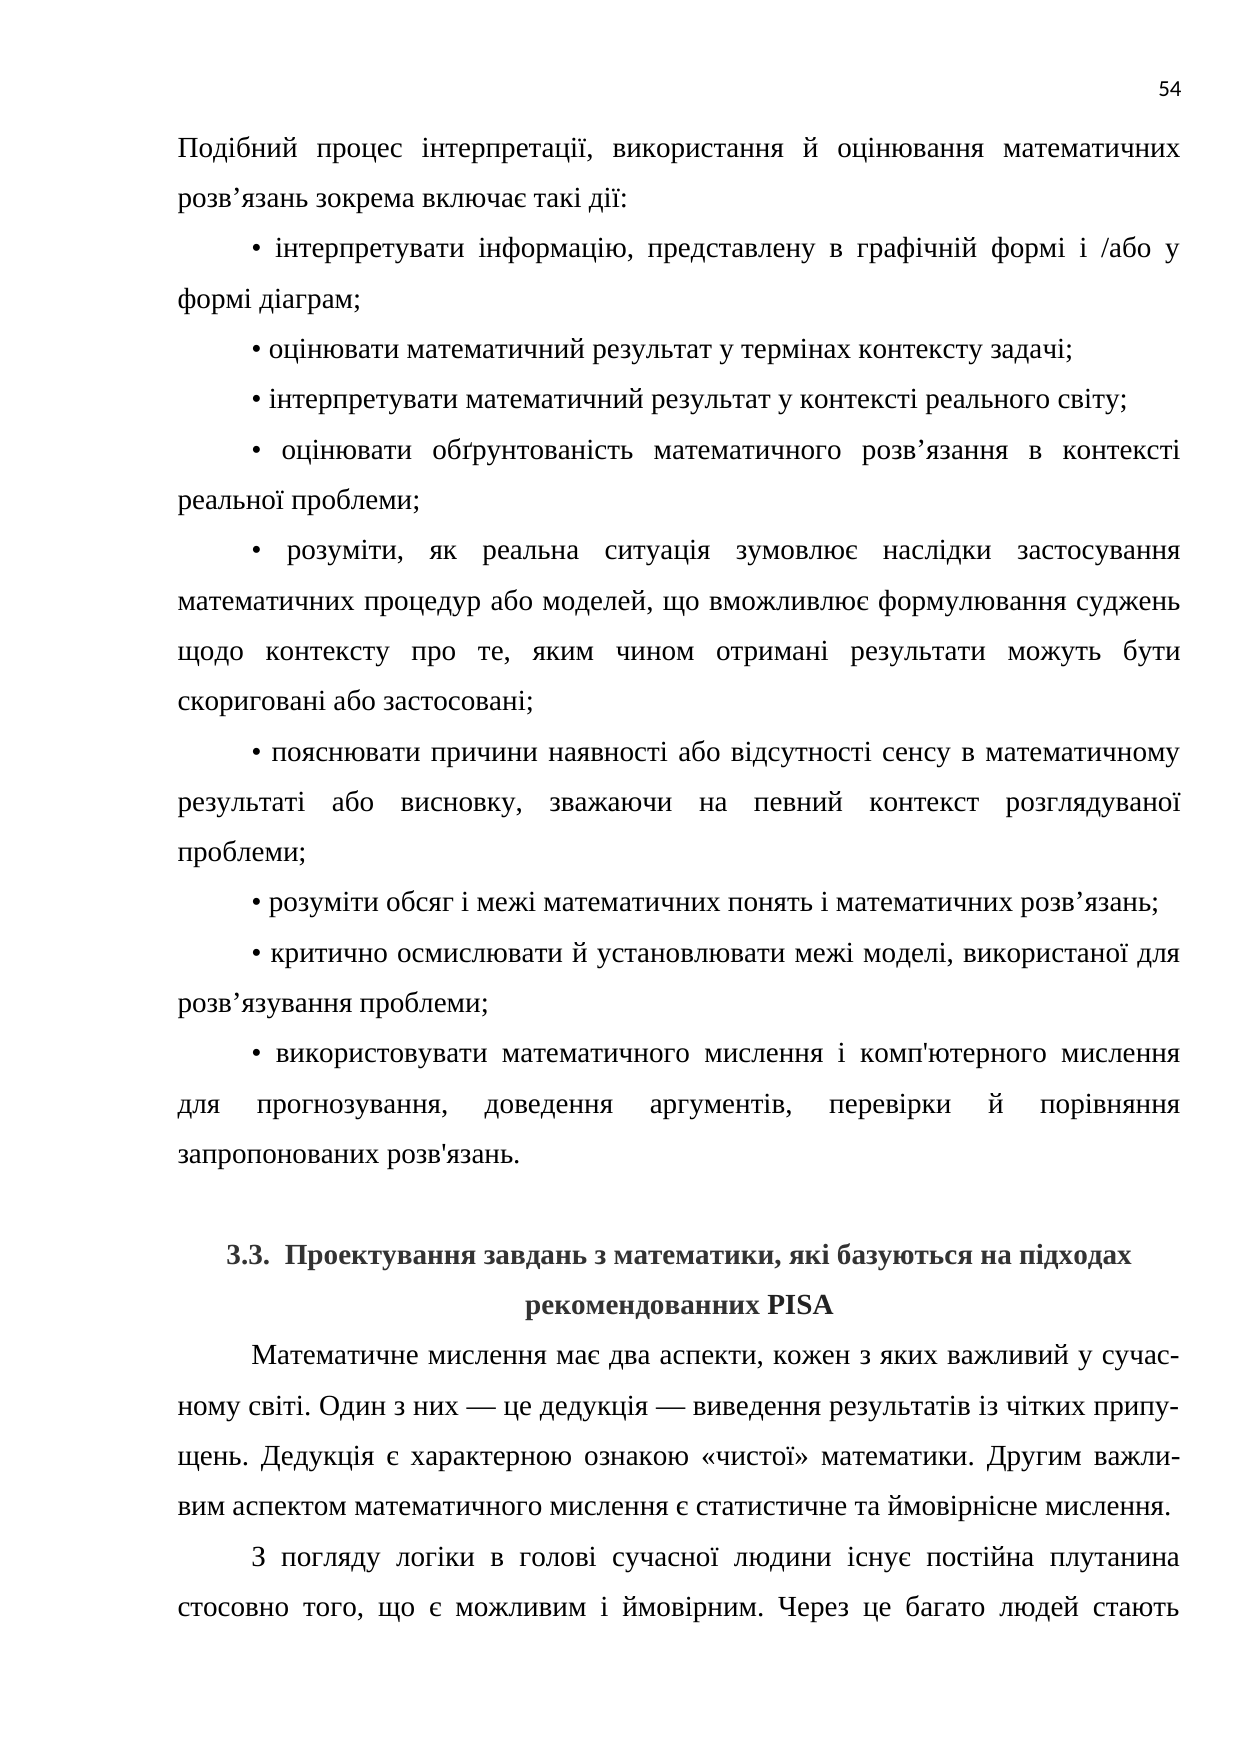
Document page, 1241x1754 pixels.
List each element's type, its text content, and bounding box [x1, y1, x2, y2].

text • критично осмислювати й установлювати межі моделі, використаної для розв’язування проблеми; [177, 935, 1181, 1019]
text • оцінювати математичний результат у термінах контексту задачі; [177, 331, 1181, 365]
text • використовувати математичного мислення і комп'ютерного мислення для прогнозування, доведення аргументів, перевірки й порівняння запропонованих розв'язань. [177, 1036, 1181, 1170]
text • інтерпретувати інформацію, представлену в графічній формі і /або у формі діаграм; [177, 231, 1181, 314]
text 3.3. Проектування завдань з математики, які базуються на підходах рекомендованних PISA [177, 1237, 1181, 1321]
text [177, 130, 1181, 214]
text • розуміти обсяг і межі математичних понять і математичних розв’язань; [177, 884, 1181, 918]
text • інтерпретувати математичний результат у контексті реального світу; [177, 381, 1181, 415]
text • оцінювати обґрунтованість математичного розв’язання в контексті реальної проблеми; [177, 432, 1181, 516]
text Математичне мислення має два аспекти, кожен з яких важливий у сучас-ному світі. Один з них — це дедукція — виведення результатів із чітких припу-щень. Дедукція є характерною ознакою «чистої» математики. Другим важли-вим аспектом математичного мислення є статистичне та ймовірнісне мислення. [177, 1337, 1181, 1522]
text • пояснювати причини наявності або відсутності сенсу в математичному результаті або висновку, зважаючи на певний контекст розглядуваної проблеми; [177, 734, 1181, 868]
text • розуміти, як реальна ситуація зумовлює наслідки застосування математичних процедур або моделей, що вможливлює формулювання суджень щодо контексту про те, яким чином отримані результати можуть бути скориговані або застосовані; [177, 532, 1181, 717]
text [177, 1539, 1181, 1622]
